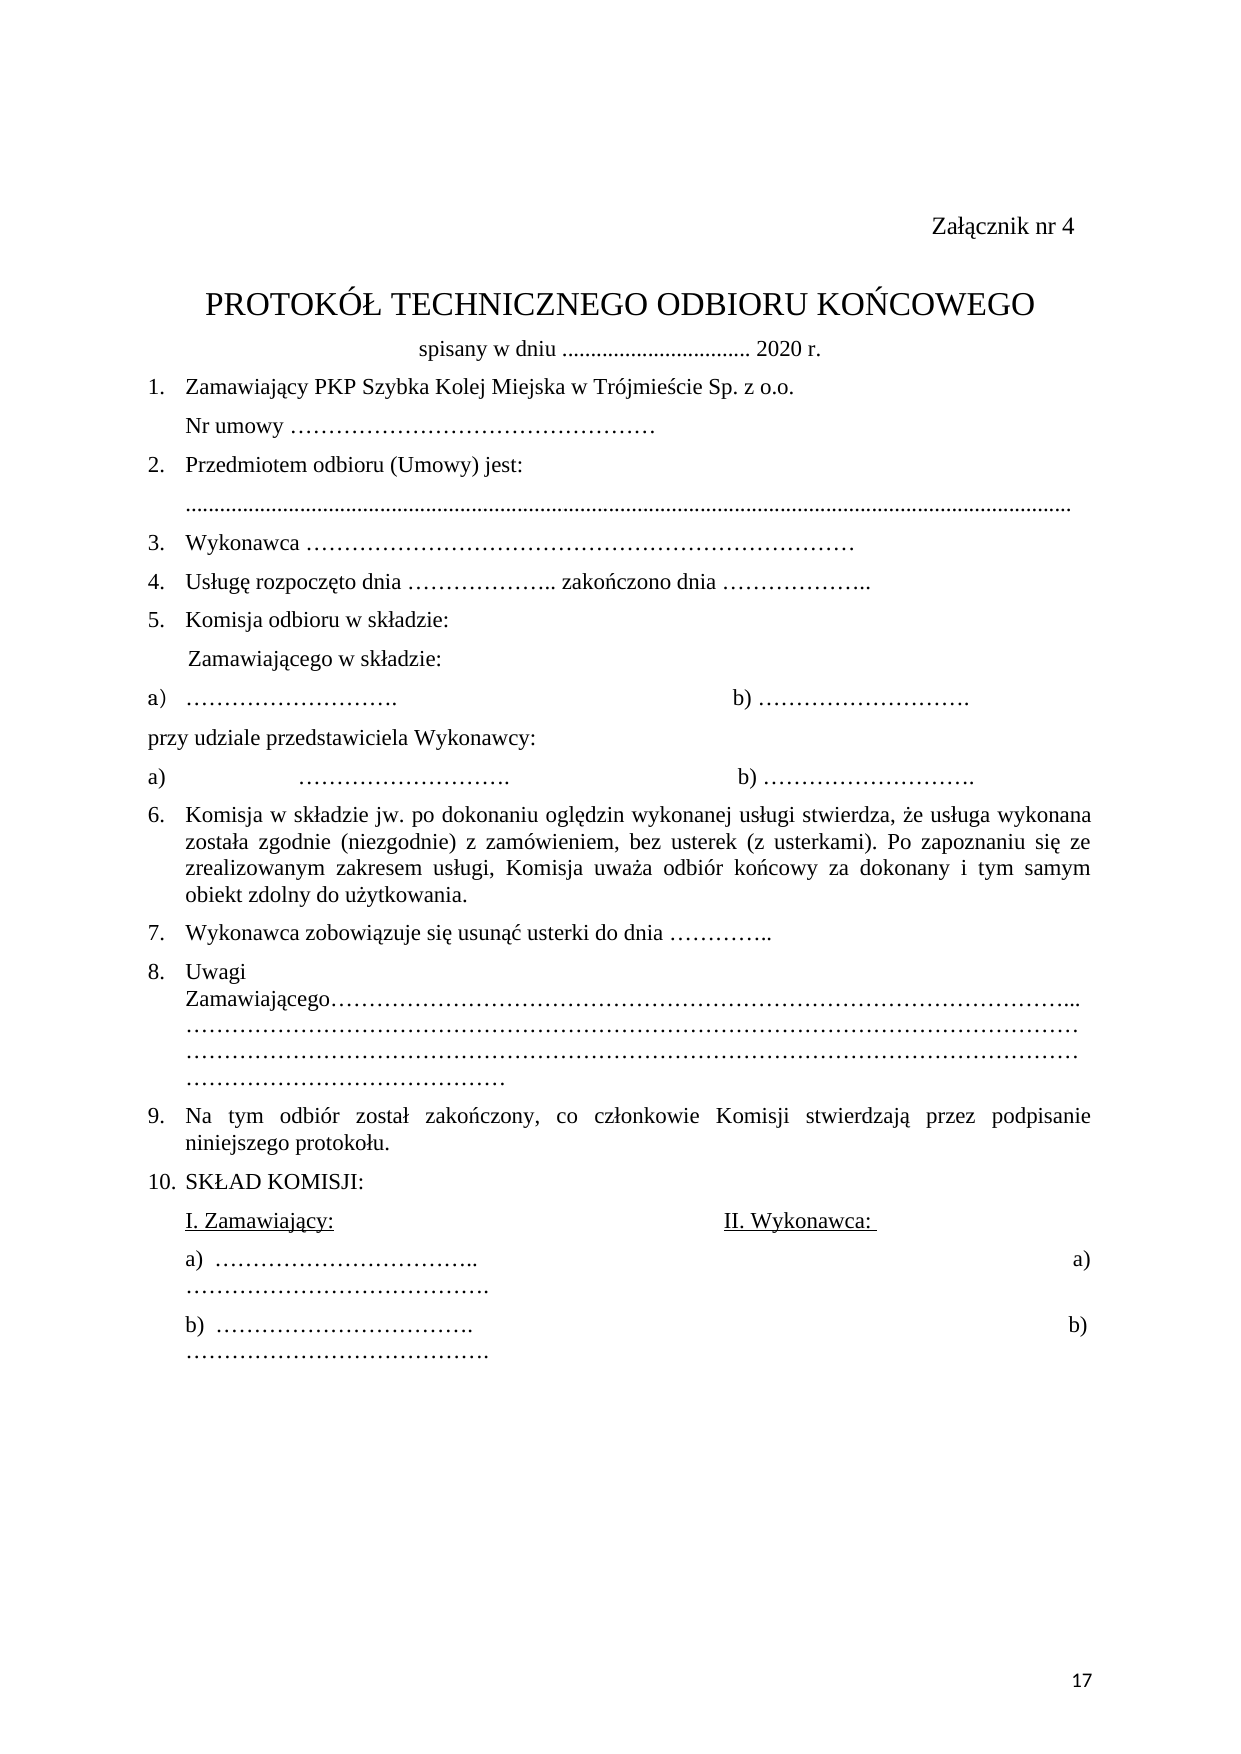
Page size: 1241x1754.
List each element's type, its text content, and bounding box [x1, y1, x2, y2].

list Zamawiający PKP Szybka Kolej Miejska w Trójmieście Sp. z o.o. [148, 373, 1092, 400]
list Wykonawca zobowiązuje się usunąć usterki do dnia ………….. [148, 919, 1092, 946]
text PROTOKÓŁ TECHNICZNEGO ODBIORU KOŃCOWEGO [148, 284, 1092, 322]
text Zamawiającego w składzie: [148, 645, 1092, 672]
list Komisja w składzie jw. po dokonaniu oględzin wykonanej usługi stwierdza, że usługa wykonana została zgodnie (niezgodnie) z zamówieniem, bez usterek (z usterkami). Po zapoznaniu się ze zrealizowanym zakresem usługi, Komisja uważa odbiór końcowy za dokonany i tym samym obiekt zdolny do użytkowania. [148, 802, 1092, 907]
list Przedmiotem odbioru (Umowy) jest: [148, 451, 1092, 477]
text Nr umowy ………………………………………… [148, 412, 1092, 439]
list SKŁAD KOMISJI: [148, 1168, 1092, 1194]
text b) ……………………………. b) …………………………………. [185, 1311, 1092, 1363]
text I. Zamawiający: II. Wykonawca: [185, 1207, 1092, 1233]
text przy udziale przedstawiciela Wykonawcy: [148, 724, 1092, 750]
text ........................................................................................................................................................... [148, 490, 1092, 516]
list Komisja odbioru w składzie: [148, 607, 1092, 633]
list Usługę rozpoczęto dnia ……………….. zakończono dnia ……………….. [148, 568, 1092, 594]
list Uwagi Zamawiającego……………………………………………………………………………………... …………………………………………………………………………………………………………………………………………………………………………………………………………………………………………………… [148, 958, 1092, 1090]
list Wykonawca ……………………………………………………………… [148, 529, 1092, 555]
text spisany w dniu ................................. 2020 r. [148, 334, 1092, 361]
list ………………………. b) ………………………. [148, 684, 1092, 711]
list ………………………. b) ………………………. [148, 763, 1092, 789]
list Na tym odbiór został zakończony, co członkowie Komisji stwierdzają przez podpisanie niniejszego protokołu. [148, 1103, 1092, 1155]
text a) …………………………….. a) …………………………………. [185, 1246, 1092, 1298]
text Załącznik nr 4 [148, 211, 1074, 241]
